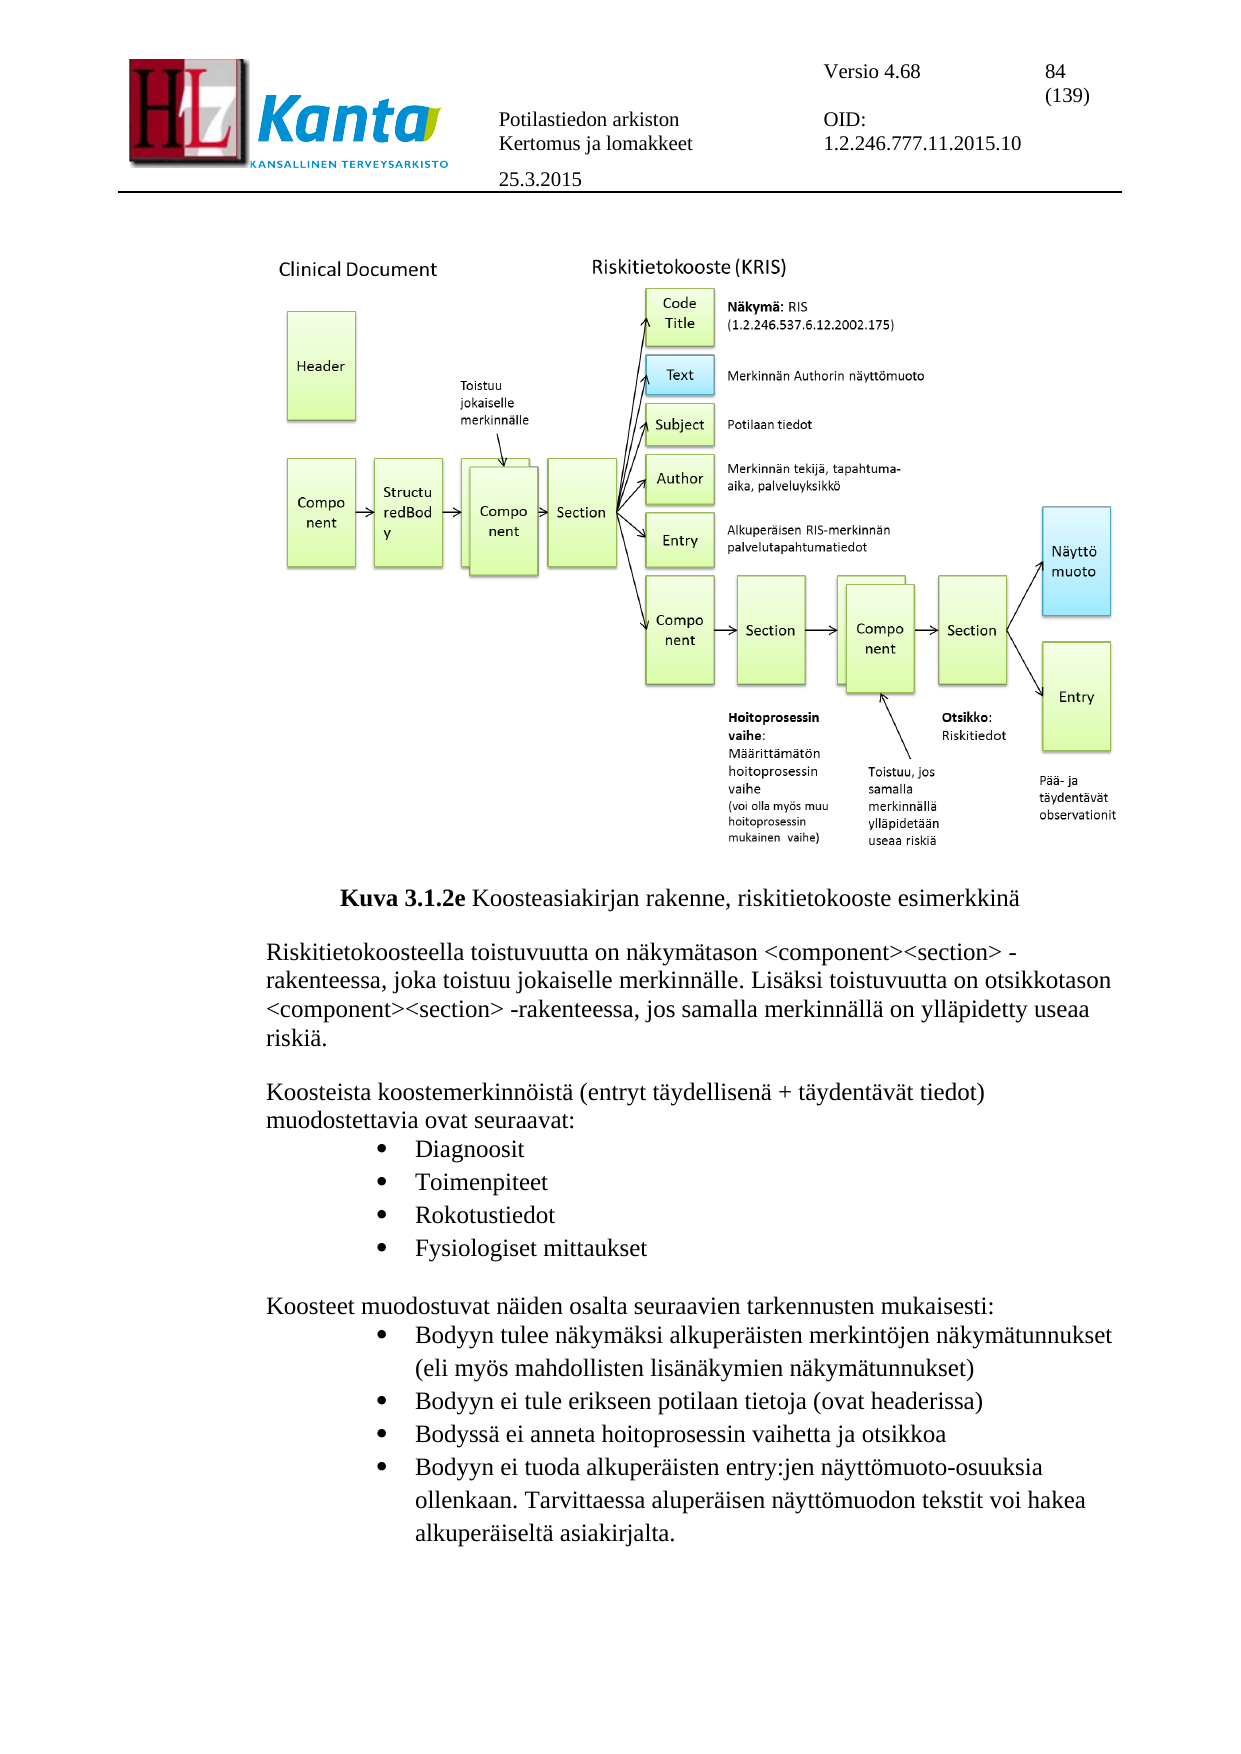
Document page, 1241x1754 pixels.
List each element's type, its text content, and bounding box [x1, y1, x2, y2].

list Bodyssä ei anneta hoitoprosessin vaihetta ja otsikkoa [377, 1419, 1122, 1448]
list Bodyyn ei tule erikseen potilaan tietoja (ovat headerissa) [377, 1386, 1122, 1415]
list Bodyyn tulee näkymäksi alkuperäisten merkintöjen näkymätunnukset (eli myös mahdollisten lisänäkymien näkymätunnukset) [377, 1320, 1122, 1382]
list Fysiologiset mittaukset [377, 1233, 1122, 1262]
text Koosteista koostemerkinnöistä (entryt täydellisenä + täydentävät tiedot) muodostettavia ovat seuraavat: [266, 1077, 1122, 1134]
picture [274, 95, 288, 112]
list Toimenpiteet [377, 1167, 1122, 1196]
list Rokotustiedot [377, 1200, 1122, 1229]
list Diagnoosit [377, 1134, 1122, 1163]
text Koosteet muodostuvat näiden osalta seuraavien tarkennusten mukaisesti: [266, 1291, 1122, 1320]
picture [129, 59, 448, 168]
list Bodyyn ei tuoda alkuperäisten entry:jen näyttömuoto-osuuksia ollenkaan. Tarvittaessa aluperäisen näyttömuodon tekstit voi hakea alkuperäiseltä asiakirjalta. [377, 1452, 1122, 1547]
text Kuva 3.1.2e Koosteasiakirjan rakenne, riskitietokooste esimerkkinä [340, 883, 1122, 912]
text Riskitietokoosteella toistuvuutta on näkymätason <component><section> -rakenteessa, joka toistuu jokaiselle merkinnälle. Lisäksi toistuvuutta on otsikkotason <component><section> -rakenteessa, jos samalla merkinnällä on ylläpidetty useaa riskiä. [266, 937, 1122, 1052]
picture [265, 246, 1132, 858]
